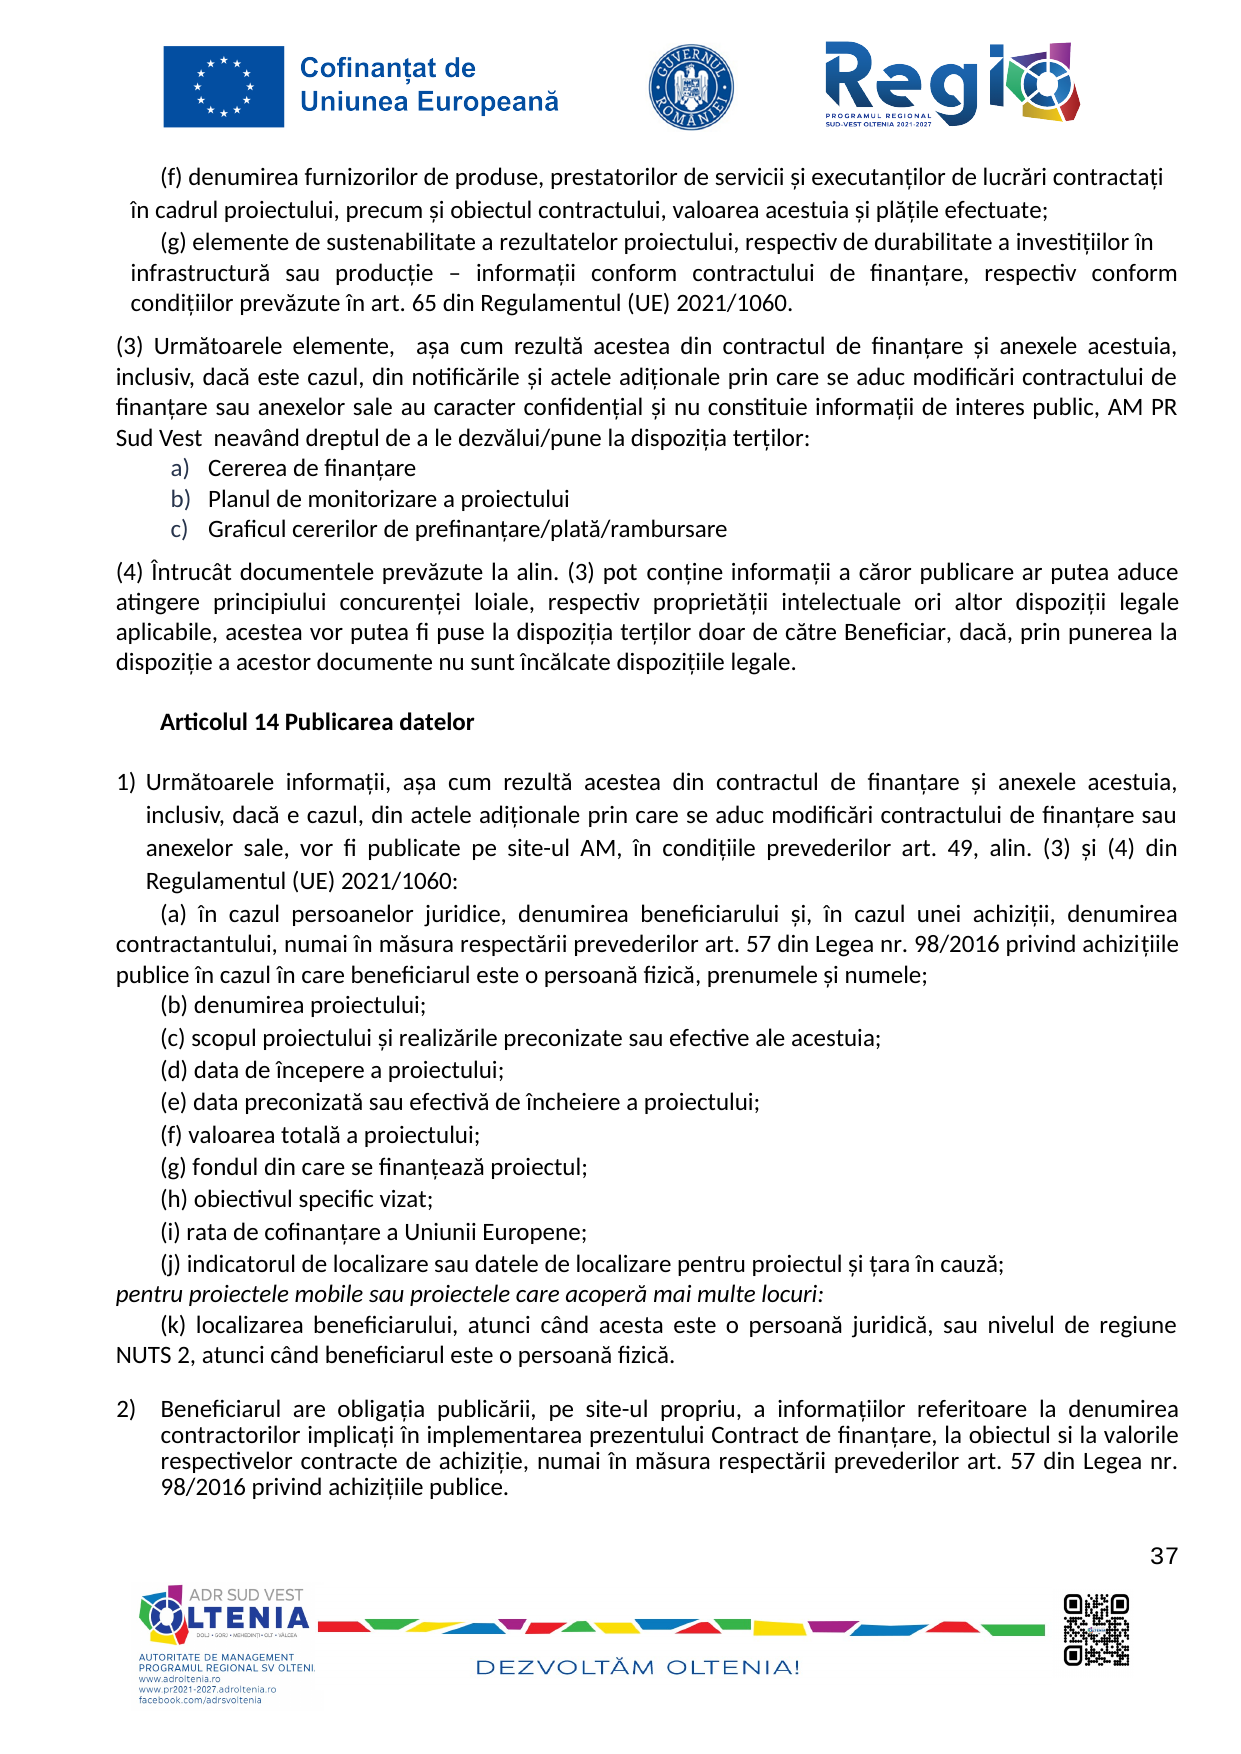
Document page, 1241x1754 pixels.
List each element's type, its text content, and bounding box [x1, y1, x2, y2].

list (h) obiectivul specific vizat; [116, 1183, 1179, 1214]
text infrastructură sau producție – informații conform contractului de finanțare, respectiv conform condițiilor prevăzute în art. 65 din Regulamentul (UE) 2021/1060. [130, 257, 1179, 318]
list (b) denumirea proiectului; [116, 990, 1179, 1020]
list (i) rata de cofinanțare a Uniunii Europene; [116, 1216, 1179, 1246]
picture [645, 42, 739, 132]
list (k) localizarea beneficiarului, atunci când acesta este o persoană juridică, sau nivelul de regiune NUTS 2, atunci când beneficiarul este o persoană fizică. [116, 1309, 1179, 1370]
picture [823, 40, 1082, 129]
text (4) Întrucât documentele prevăzute la alin. (3) pot conține informaţii a căror publicare ar putea aduce atingere principiului concurenţei loiale, respectiv proprietăţii intelectuale ori altor dispoziţii legale aplicabile, acestea vor putea fi puse la dispoziția terților doar de către Beneficiar, dacă, prin punerea la dispoziție a acestor documente nu sunt încălcate dispozițiile legale. [116, 556, 1179, 676]
list Planul de monitorizare a proiectului [170, 483, 1179, 513]
list (j) indicatorul de localizare sau datele de localizare pentru proiectul și țara în cauză; [116, 1248, 1179, 1278]
picture [158, 42, 561, 131]
list Cererea de finanţare [170, 452, 1179, 483]
list (f) denumirea furnizorilor de produse, prestatorilor de servicii și executanților de lucrări contractați [86, 161, 1179, 192]
text în cadrul proiectului, precum și obiectul contractului, valoarea acestuia și plățile efectuate; [130, 194, 1179, 224]
list (d) data de începere a proiectului; [116, 1054, 1179, 1085]
list (f) valoarea totală a proiectului; [116, 1119, 1179, 1149]
list (e) data preconizată sau efectivă de încheiere a proiectului; [116, 1087, 1179, 1117]
list (3) Următoarele elemente, așa cum rezultă acestea din contractul de finanțare și anexele acestuia, inclusiv, dacă este cazul, din notificările și actele adiționale prin care se aduc modificări contractului de finanțare sau anexelor sale au caracter confidențial și nu constituie informații de interes public, AM PR Sud Vest neavând dreptul de a le dezvălui/pune la dispoziția terților: [86, 330, 1179, 452]
list (g) fondul din care se finanțează proiectul; [116, 1151, 1179, 1182]
list Graficul cererilor de prefinanțare/plată/rambursare [170, 513, 1179, 544]
picture [131, 1582, 1134, 1711]
list Următoarele informații, așa cum rezultă acestea din contractul de finanțare și anexele acestuia, inclusiv, dacă e cazul, din actele adiționale prin care se aduc modificări contractului de finanțare sau anexelor sale, vor fi publicate pe site-ul AM, în condițiile prevederilor art. 49, alin. (3) și (4) din Regulamentul (UE) 2021/1060: [116, 766, 1179, 896]
text Articolul 14 Publicarea datelor [86, 706, 1179, 736]
list (c) scopul proiectului și realizările preconizate sau efective ale acestuia; [116, 1022, 1179, 1052]
list Beneficiarul are obligaţia publicării, pe site-ul propriu, a informaţiilor referitoare la denumirea contractorilor implicaţi în implementarea prezentului Contract de finanţare, la obiectul si la valorile respectivelor contracte de achiziţie, numai în măsura respectării prevederilor art. 57 din Legea nr. 98/2016 privind achiziţiile publice. [116, 1396, 1179, 1500]
text pentru proiectele mobile sau proiectele care acoperă mai multe locuri: [116, 1278, 1179, 1309]
list (g) elemente de sustenabilitate a rezultatelor proiectului, respectiv de durabilitate a investițiilor în [86, 226, 1179, 257]
list (a) în cazul persoanelor juridice, denumirea beneficiarului și, în cazul unei achiziții, denumirea contractantului, numai în măsura respectării prevederilor art. 57 din Legea nr. 98/2016 privind achiziţiile publice în cazul în care beneficiarul este o persoană fizică, prenumele și numele; [116, 898, 1179, 990]
